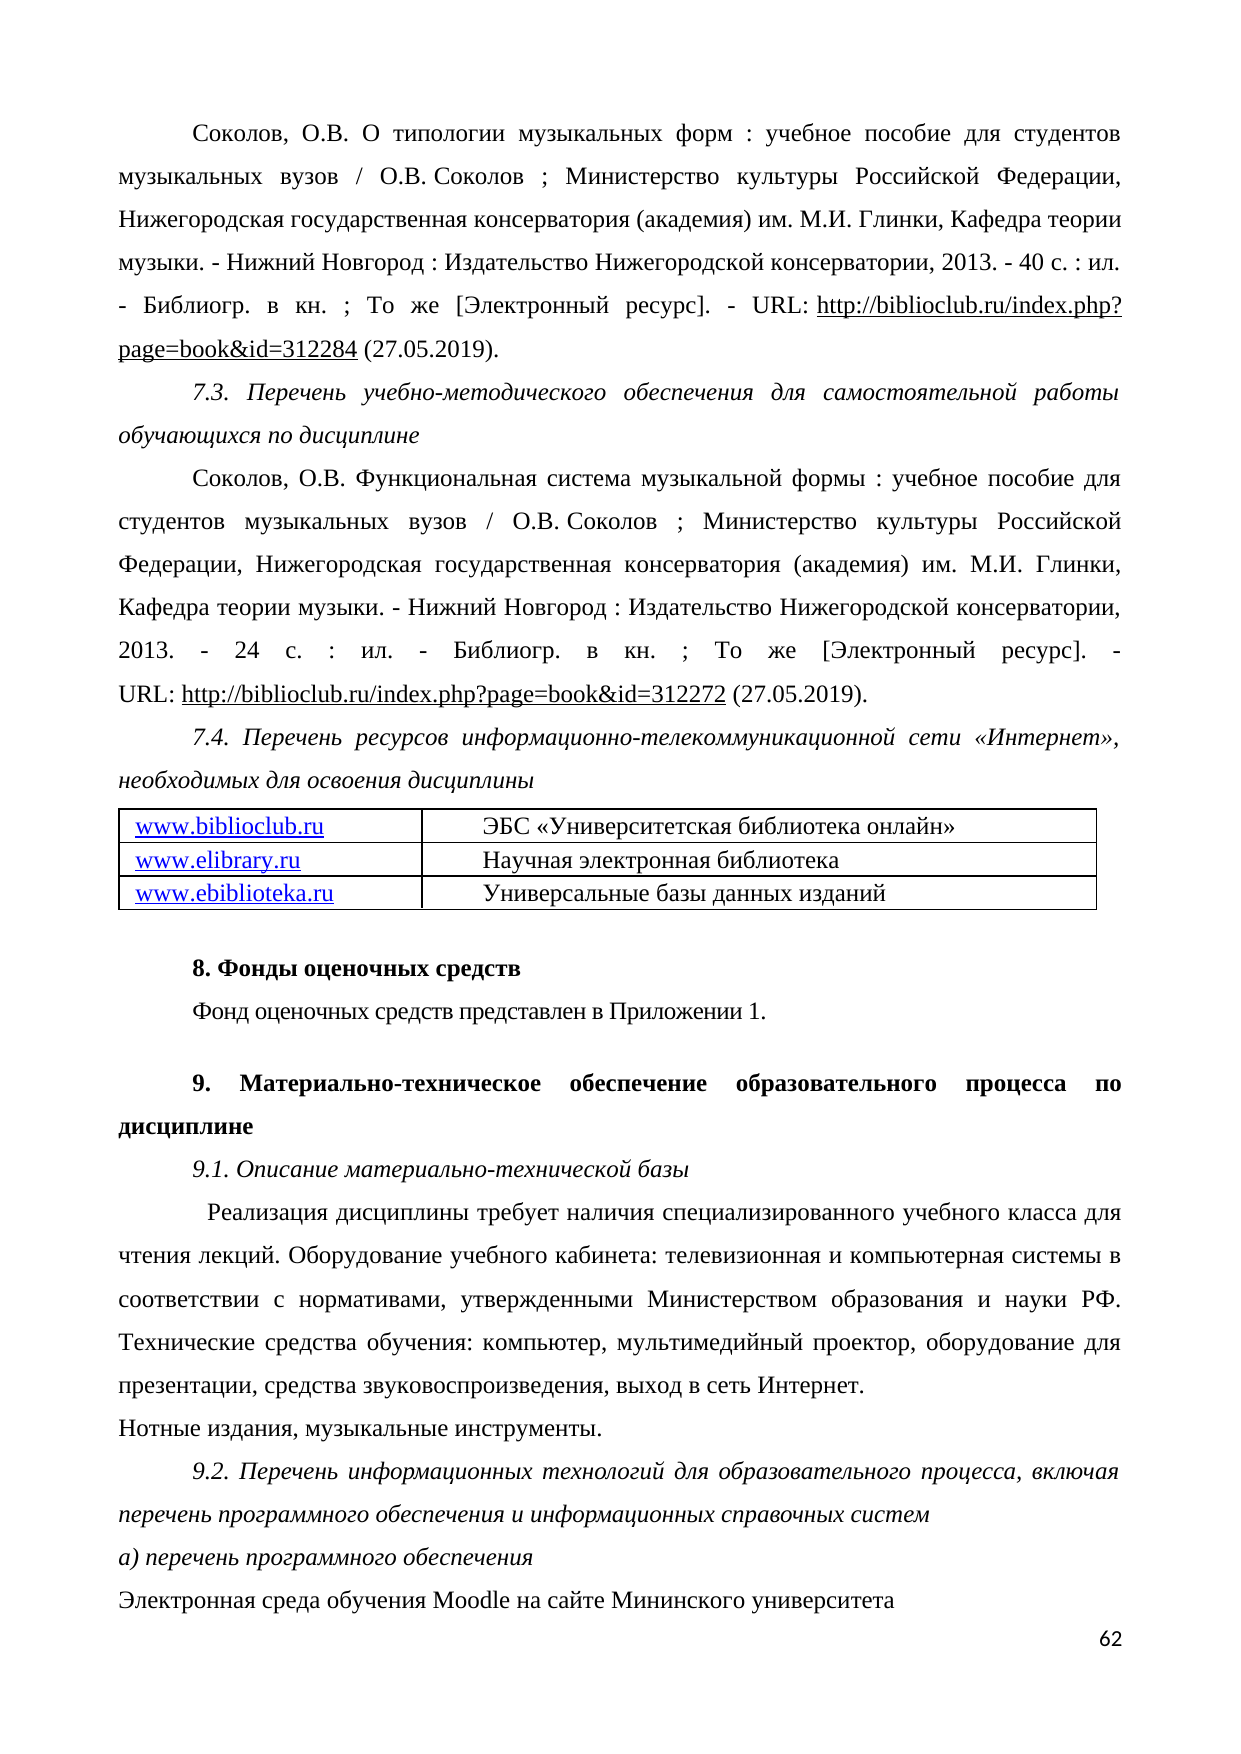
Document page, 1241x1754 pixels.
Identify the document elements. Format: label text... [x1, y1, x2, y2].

text 9. Материально-техническое обеспечение образовательного процесса по дисциплине [118, 1068, 1122, 1140]
text 7.4. Перечень ресурсов информационно-телекоммуникационной сети «Интернет», необходимых для освоения дисциплины [118, 722, 1122, 794]
text 8. Фонды оценочных средств [118, 953, 1122, 982]
table_cell www.elibrary.ru [120, 843, 421, 875]
text 9.2. Перечень информационных технологий для образовательного процесса, включая перечень программного обеспечения и информационных справочных систем [118, 1456, 1122, 1528]
text Соколов, О.В. О типологии музыкальных форм : учебное пособие для студентов музыкальных вузов / О.В. Соколов ; Министерство культуры Российской Федерации, Нижегородская государственная консерватория (академия) им. М.И. Глинки, Кафедра теории музыки. - Нижний Новгород : Издательство Нижегородской консерватории, 2013. - 40 с. : ил. - Библиогр. в кн. ; То же [Электронный ресурс]. - URL: http://biblioclub.ru/index.php?page=book&id=312284 (27.05.2019). [118, 118, 1122, 362]
text Фонд оценочных средств представлен в Приложении 1. [118, 996, 1122, 1025]
text 7.3. Перечень учебно-методического обеспечения для самостоятельной работы обучающихся по дисциплине [118, 377, 1122, 449]
text 9.1. Описание материально-технической базы [118, 1154, 1122, 1183]
table_cell Научная электронная библиотека [423, 843, 1096, 875]
text Электронная среда обучения Moodle на сайте Мининского университета [118, 1586, 1122, 1614]
text Реализация дисциплины требует наличия специализированного учебного класса для чтения лекций. Оборудование учебного кабинета: телевизионная и компьютерная системы в соответствии с нормативами, утвержденными Министерством образования и науки РФ. Технические средства обучения: компьютер, мультимедийный проектор, оборудование для презентации, средства звуковоспроизведения, выход в сеть Интернет. [118, 1197, 1122, 1399]
table_cell www.ebiblioteka.ru [120, 877, 421, 908]
table_header www.biblioclub.ru [120, 810, 421, 842]
text Соколов, О.В. Функциональная система музыкальной формы : учебное пособие для студентов музыкальных вузов / О.В. Соколов ; Министерство культуры Российской Федерации, Нижегородская государственная консерватория (академия) им. М.И. Глинки, Кафедра теории музыки. - Нижний Новгород : Издательство Нижегородской консерватории, 2013. - 24 с. : ил. - Библиогр. в кн. ; То же [Электронный ресурс]. - URL: http://biblioclub.ru/index.php?page=book&id=312272 (27.05.2019). [118, 463, 1122, 707]
text Нотные издания, музыкальные инструменты. [118, 1413, 1122, 1442]
table_cell Универсальные базы данных изданий [423, 877, 1096, 908]
table_header ЭБС «Университетская библиотека онлайн» [423, 810, 1096, 842]
text а) перечень программного обеспечения [118, 1542, 1122, 1571]
